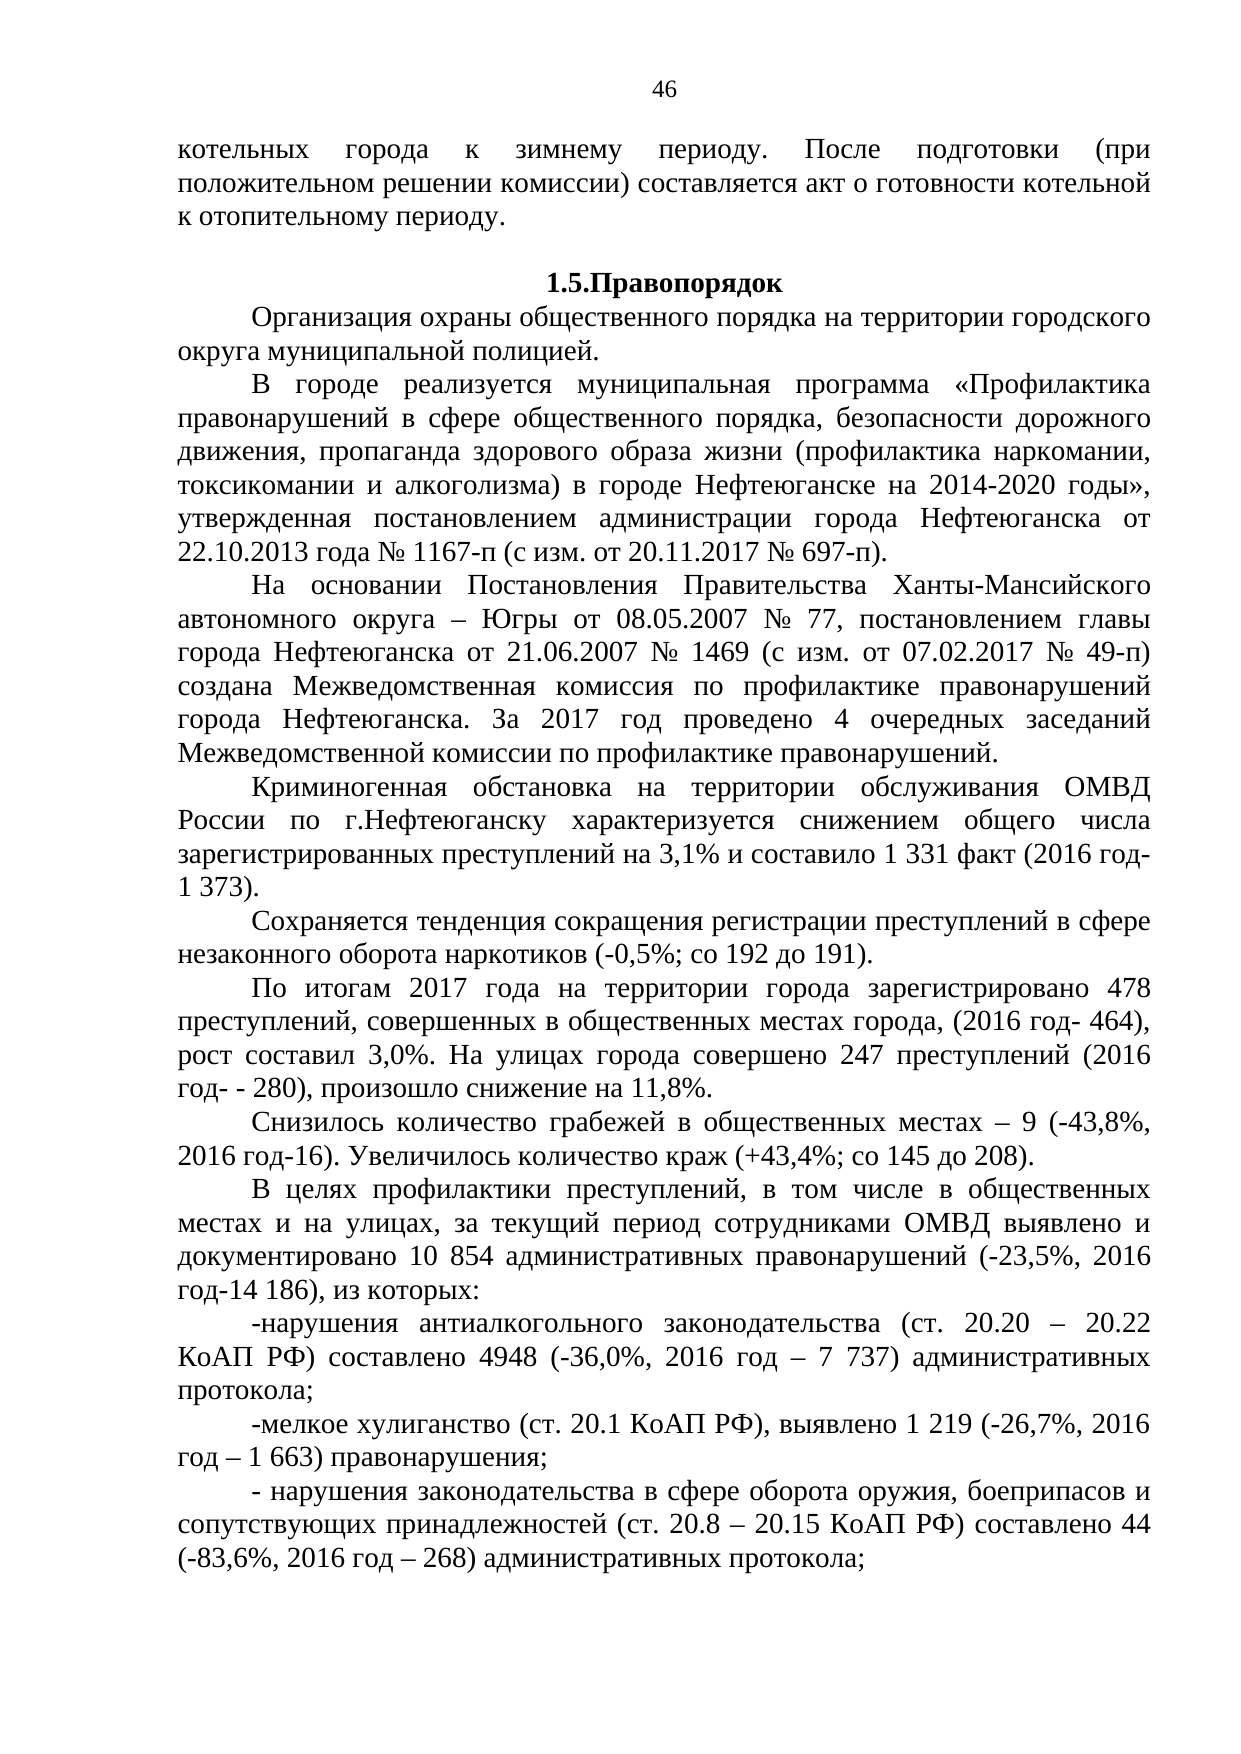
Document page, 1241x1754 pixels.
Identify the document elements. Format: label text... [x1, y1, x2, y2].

text - нарушения законодательства в сфере оборота оружия, боеприпасов и сопутствующих принадлежностей (ст. 20.8 – 20.15 КоАП РФ) составлено 44 (-83,6%, 2016 год – 268) административных протокола; [177, 1473, 1152, 1574]
text Криминогенная обстановка на территории обслуживания ОМВД России по г.Нефтеюганску характеризуется снижением общего числа зарегистрированных преступлений на 3,1% и составило 1 331 факт (2016 год-1 373). [177, 769, 1152, 903]
text По итогам 2017 года на территории города зарегистрировано 478 преступлений, совершенных в общественных местах города, (2016 год- 464), рост составил 3,0%. На улицах города совершено 247 преступлений (2016 год- - 280), произошло снижение на 11,8%. [177, 970, 1152, 1104]
text -нарушения антиалкогольного законодательства (ст. 20.20 – 20.22 КоАП РФ) составлено 4948 (-36,0%, 2016 год – 7 737) административных протокола; [177, 1305, 1152, 1406]
text В городе реализуется муниципальная программа «Профилактика правонарушений в сфере общественного порядка, безопасности дорожного движения, пропаганда здорового образа жизни (профилактика наркомании, токсикомании и алкоголизма) в городе Нефтеюганске на 2014-2020 годы», утвержденная постановлением администрации города Нефтеюганска от 22.10.2013 года № 1167-п (с изм. от 20.11.2017 № 697-п). [177, 366, 1152, 567]
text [177, 131, 1152, 232]
text Организация охраны общественного порядка на территории городского округа муниципальной полицией. [177, 299, 1152, 366]
text На основании Постановления Правительства Ханты-Мансийского автономного округа – Югры от 08.05.2007 № 77, постановлением главы города Нефтеюганска от 21.06.2007 № 1469 (с изм. от 07.02.2017 № 49-п) создана Межведомственная комиссия по профилактике правонарушений города Нефтеюганска. За 2017 год проведено 4 очередных заседаний Межведомственной комиссии по профилактике правонарушений. [177, 567, 1152, 769]
text -мелкое хулиганство (ст. 20.1 КоАП РФ), выявлено 1 219 (-26,7%, 2016 год – 1 663) правонарушения; [177, 1406, 1152, 1473]
text В целях профилактики преступлений, в том числе в общественных местах и на улицах, за текущий период сотрудниками ОМВД выявлено и документировано 10 854 административных правонарушений (-23,5%, 2016 год-14 186), из которых: [177, 1171, 1152, 1305]
text Снизилось количество грабежей в общественных местах – 9 (-43,8%, 2016 год-16). Увеличилось количество краж (+43,4%; со 145 до 208). [177, 1104, 1152, 1171]
text 1.5.Правопорядок [177, 266, 1152, 299]
text Сохраняется тенденция сокращения регистрации преступлений в сфере незаконного оборота наркотиков (-0,5%; со 192 до 191). [177, 903, 1152, 970]
